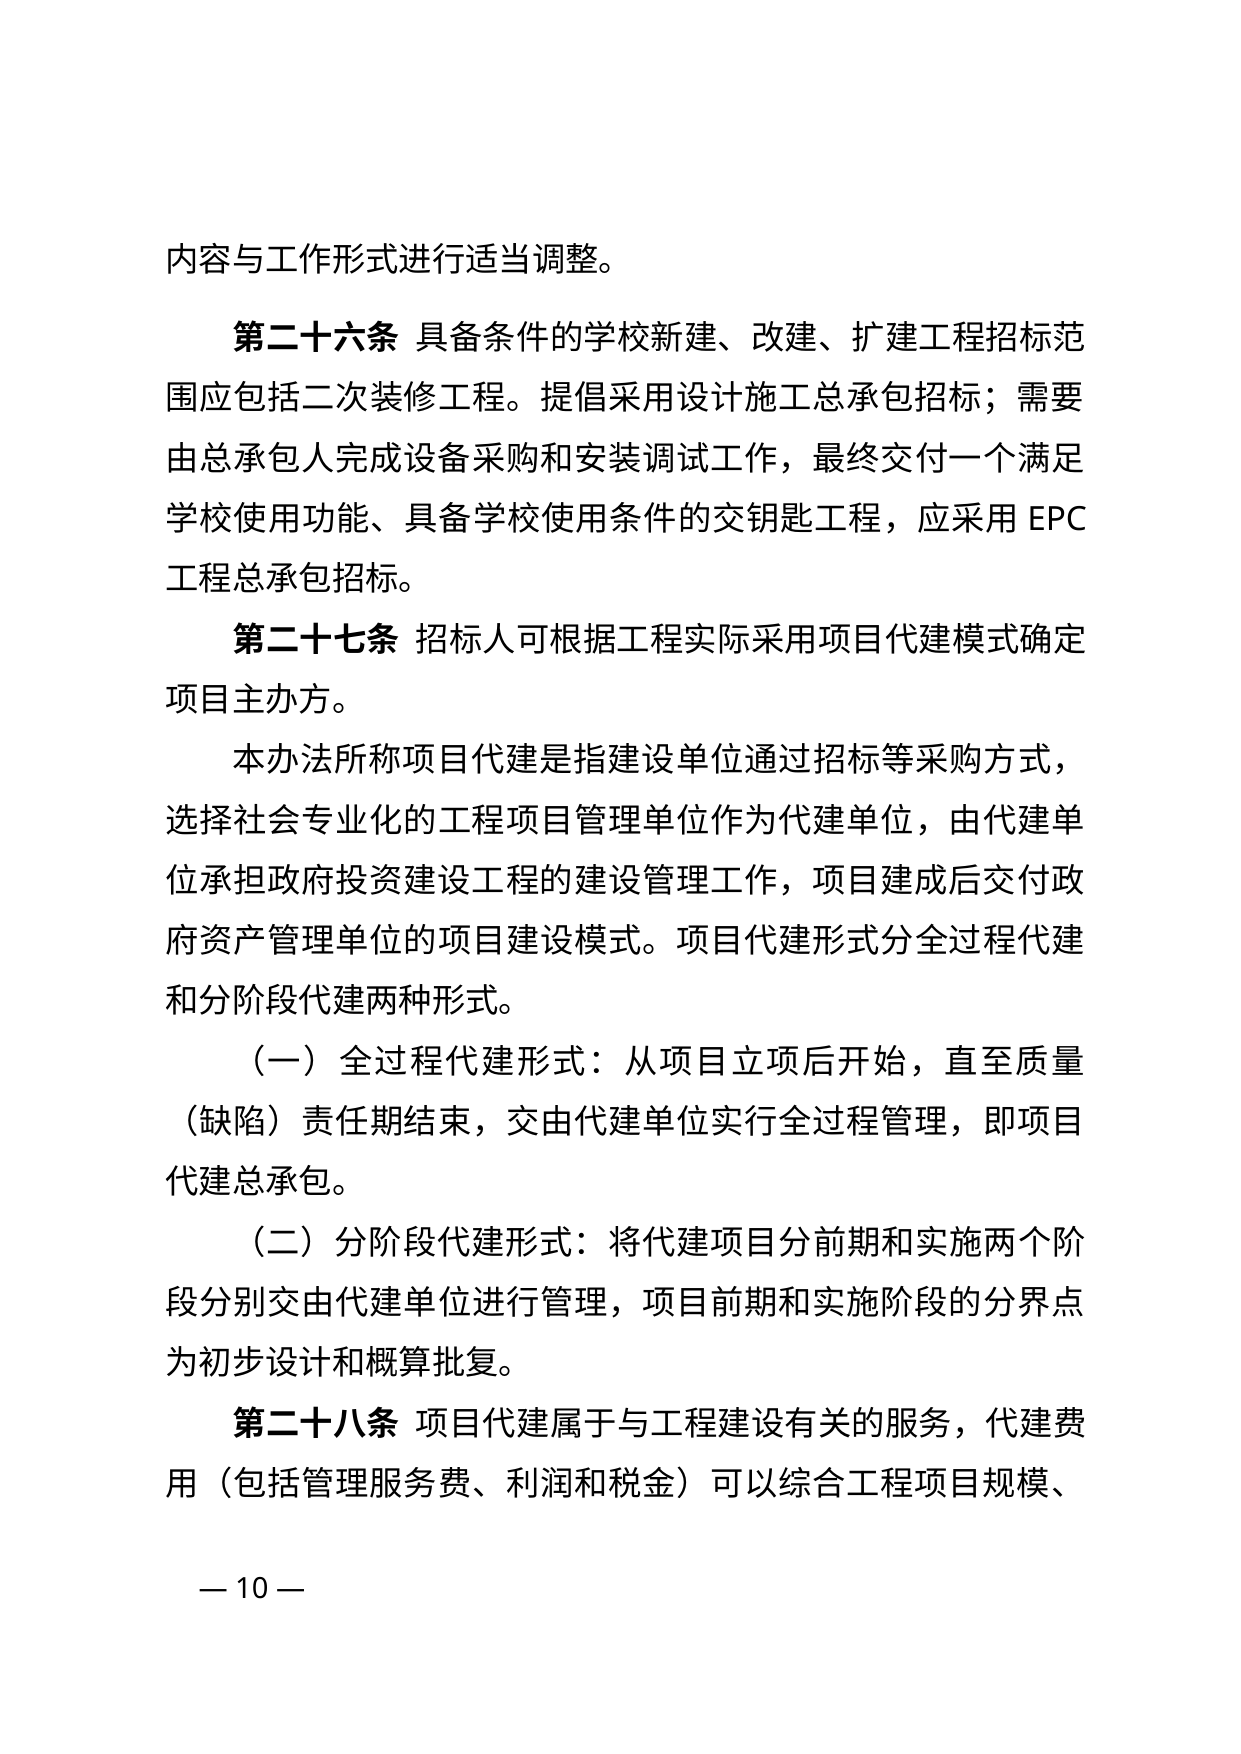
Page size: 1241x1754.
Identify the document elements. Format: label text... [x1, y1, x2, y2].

text 第二十七条 招标人可根据工程实际采用项目代建模式确定项目主办方。 [165, 603, 1087, 723]
text （二）分阶段代建形式：将代建项目分前期和实施两个阶段分别交由代建单位进行管理，项目前期和实施阶段的分界点为初步设计和概算批复。 [165, 1206, 1087, 1387]
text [165, 1387, 1087, 1507]
text 本办法所称项目代建是指建设单位通过招标等采购方式，选择社会专业化的工程项目管理单位作为代建单位，由代建单位承担政府投资建设工程的建设管理工作，项目建成后交付政府资产管理单位的项目建设模式。项目代建形式分全过程代建和分阶段代建两种形式。 [165, 723, 1087, 1025]
text （一）全过程代建形式：从项目立项后开始，直至质量（缺陷）责任期结束，交由代建单位实行全过程管理，即项目代建总承包。 [165, 1025, 1087, 1206]
text 第二十六条 具备条件的学校新建、改建、扩建工程招标范围应包括二次装修工程。提倡采用设计施工总承包招标；需要由总承包人完成设备采购和安装调试工作，最终交付一个满足学校使用功能、具备学校使用条件的交钥匙工程，应采用EPC工程总承包招标。 [165, 301, 1087, 603]
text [165, 233, 1087, 281]
